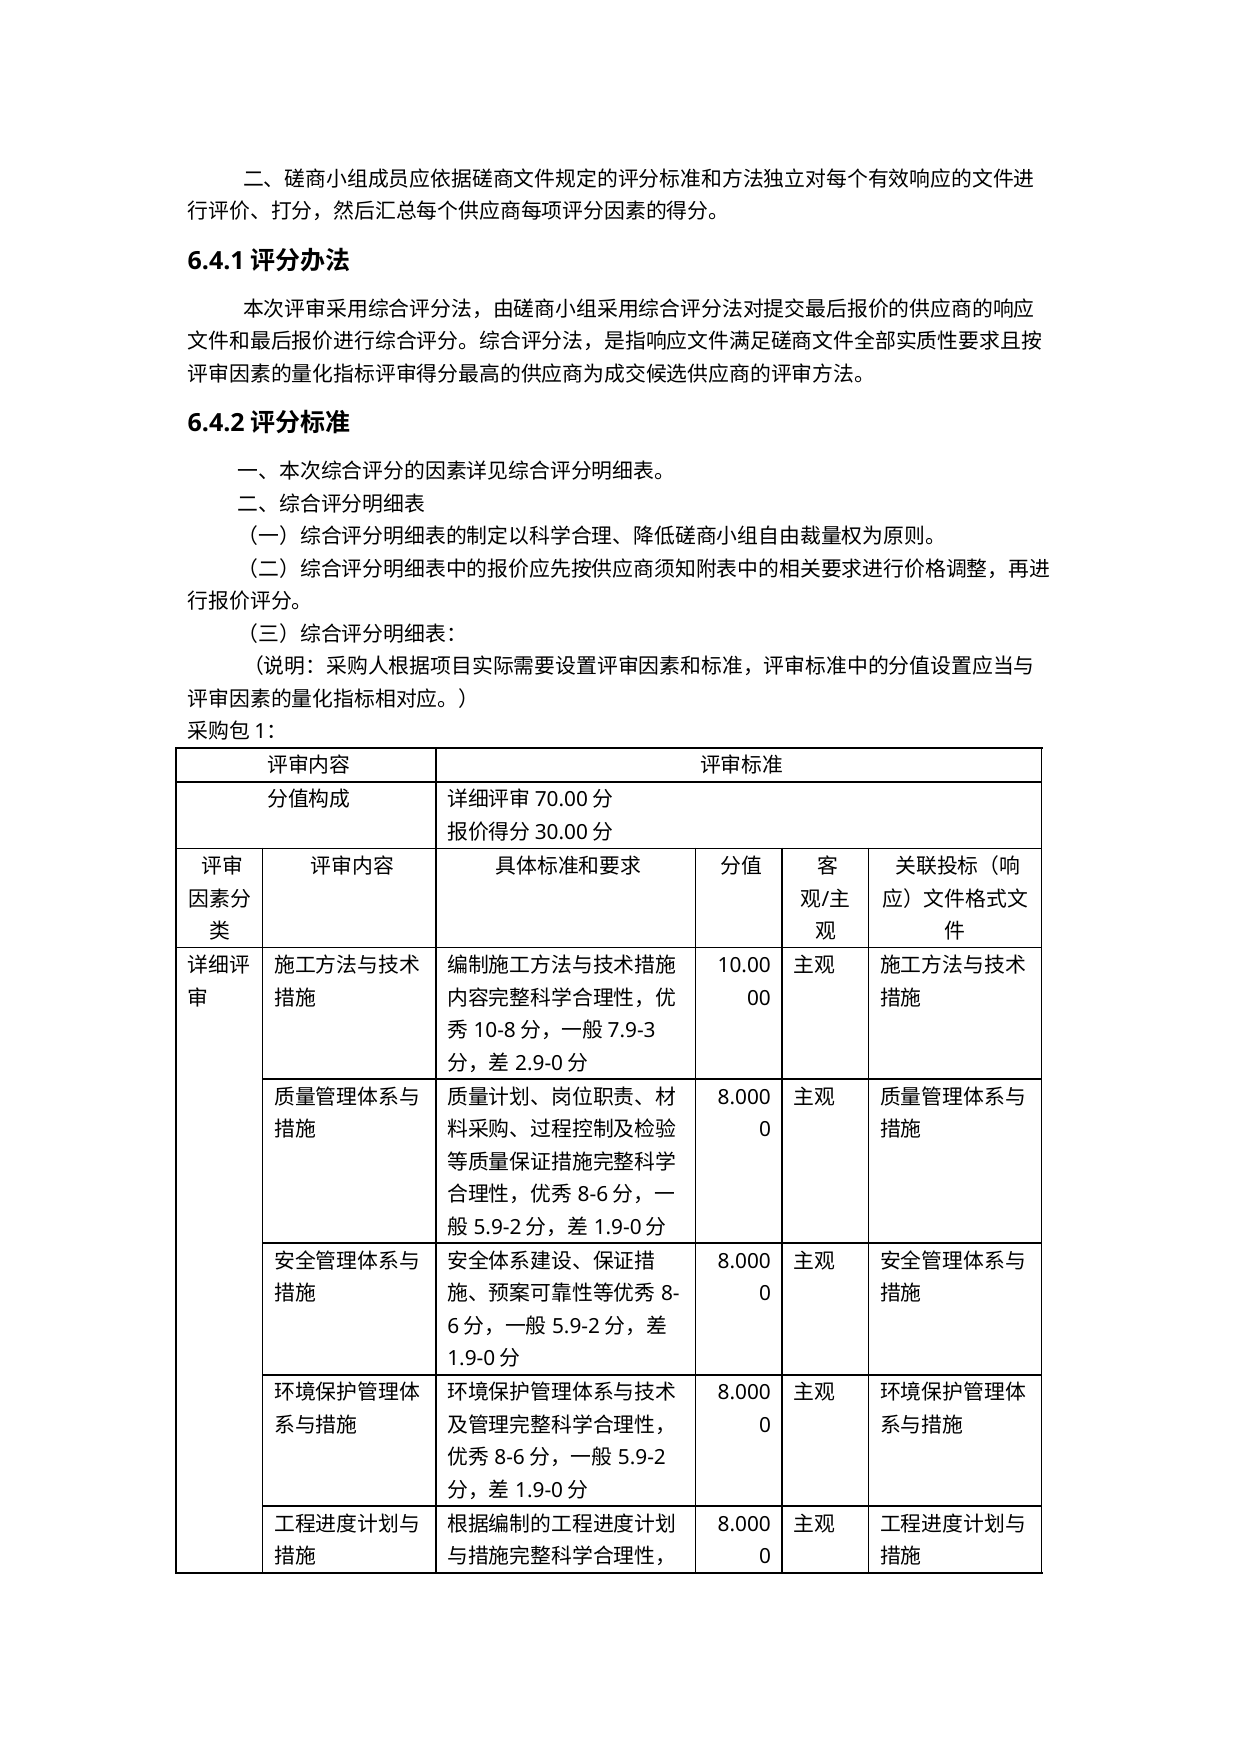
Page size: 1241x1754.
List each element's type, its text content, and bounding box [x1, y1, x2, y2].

table_cell 环境保护管理体系与技术及管理完整科学合理性，优秀 8-6分，一般 5.9-2分，差 1.9-0分 [437, 1376, 695, 1505]
table_cell 主观 [783, 1376, 868, 1505]
table_cell 8.0000 [696, 1244, 781, 1374]
table_cell 环境保护管理体系与措施 [263, 1376, 435, 1505]
table_cell 安全管理体系与措施 [263, 1244, 435, 1374]
table_cell 详细评审70.00分 报价得分30.00分 [437, 783, 1041, 848]
text 二、磋商小组成员应依据磋商文件规定的评分标准和方法独立对每个有效响应的文件进行评价、打分，然后汇总每个供应商每项评分因素的得分。 [187, 162, 1053, 227]
table_cell 主观 [783, 1080, 868, 1242]
table_cell 关联投标（响应）文件格式文件 [869, 849, 1041, 947]
text （三）综合评分明细表： [187, 617, 1053, 649]
table_cell 安全管理体系与措施 [869, 1244, 1041, 1374]
text 本次评审采用综合评分法，由磋商小组采用综合评分法对提交最后报价的供应商的响应文件和最后报价进行综合评分。综合评分法，是指响应文件满足磋商文件全部实质性要求且按评审因素的量化指标评审得分最高的供应商为成交候选供应商的评审方法。 [187, 292, 1053, 389]
table_cell 分值 [696, 849, 781, 947]
text （一）综合评分明细表的制定以科学合理、降低磋商小组自由裁量权为原则。 [187, 519, 1053, 552]
table_cell 8.0000 [696, 1507, 781, 1572]
table_header 评审标准 [437, 749, 1041, 781]
table_cell 主观 [783, 1507, 868, 1572]
table_cell 10.0000 [696, 948, 781, 1078]
table_cell 质量管理体系与措施 [869, 1080, 1041, 1242]
table_header 评审内容 [177, 749, 435, 781]
table_cell 主观 [783, 948, 868, 1078]
text 6.4.1评分办法 [187, 227, 1053, 292]
table_cell 工程进度计划与措施 [263, 1507, 435, 1572]
table_cell 分值构成 [177, 783, 435, 848]
table_cell 质量计划、岗位职责、材料采购、过程控制及检验等质量保证措施完整科学合理性，优秀 8-6分，一般 5.9-2分，差 1.9-0分 [437, 1080, 695, 1242]
table_cell 8.0000 [696, 1080, 781, 1242]
table_cell 质量管理体系与措施 [263, 1080, 435, 1242]
table_cell 安全体系建设、保证措施、预案可靠性等优秀 8-6分，一般 5.9-2分，差 1.9-0分 [437, 1244, 695, 1374]
table_cell 施工方法与技术措施 [263, 948, 435, 1078]
table_cell 详细评审 [177, 948, 262, 1572]
table_cell 评审因素分类 [177, 849, 262, 947]
table_cell 客观/主观 [783, 849, 868, 947]
table_cell 工程进度计划与措施 [869, 1507, 1041, 1572]
text 6.4.2评分标准 [187, 389, 1053, 454]
table_cell 8.0000 [696, 1376, 781, 1505]
table_cell 编制施工方法与技术措施内容完整科学合理性，优秀 10-8分，一般7.9-3 分，差 2.9-0分 [437, 948, 695, 1078]
text 二、综合评分明细表 [187, 487, 1053, 519]
table_cell 环境保护管理体系与措施 [869, 1376, 1041, 1505]
text （二）综合评分明细表中的报价应先按供应商须知附表中的相关要求进行价格调整，再进行报价评分。 [187, 552, 1053, 617]
table_cell 评审内容 [263, 849, 435, 947]
text 采购包1： [187, 714, 1053, 747]
table_cell 施工方法与技术措施 [869, 948, 1041, 1078]
table_cell 主观 [783, 1244, 868, 1374]
text 一、本次综合评分的因素详见综合评分明细表。 [187, 454, 1053, 487]
table_cell 具体标准和要求 [437, 849, 695, 947]
text （说明：采购人根据项目实际需要设置评审因素和标准，评审标准中的分值设置应当与评审因素的量化指标相对应。） [187, 649, 1053, 714]
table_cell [437, 1507, 695, 1572]
